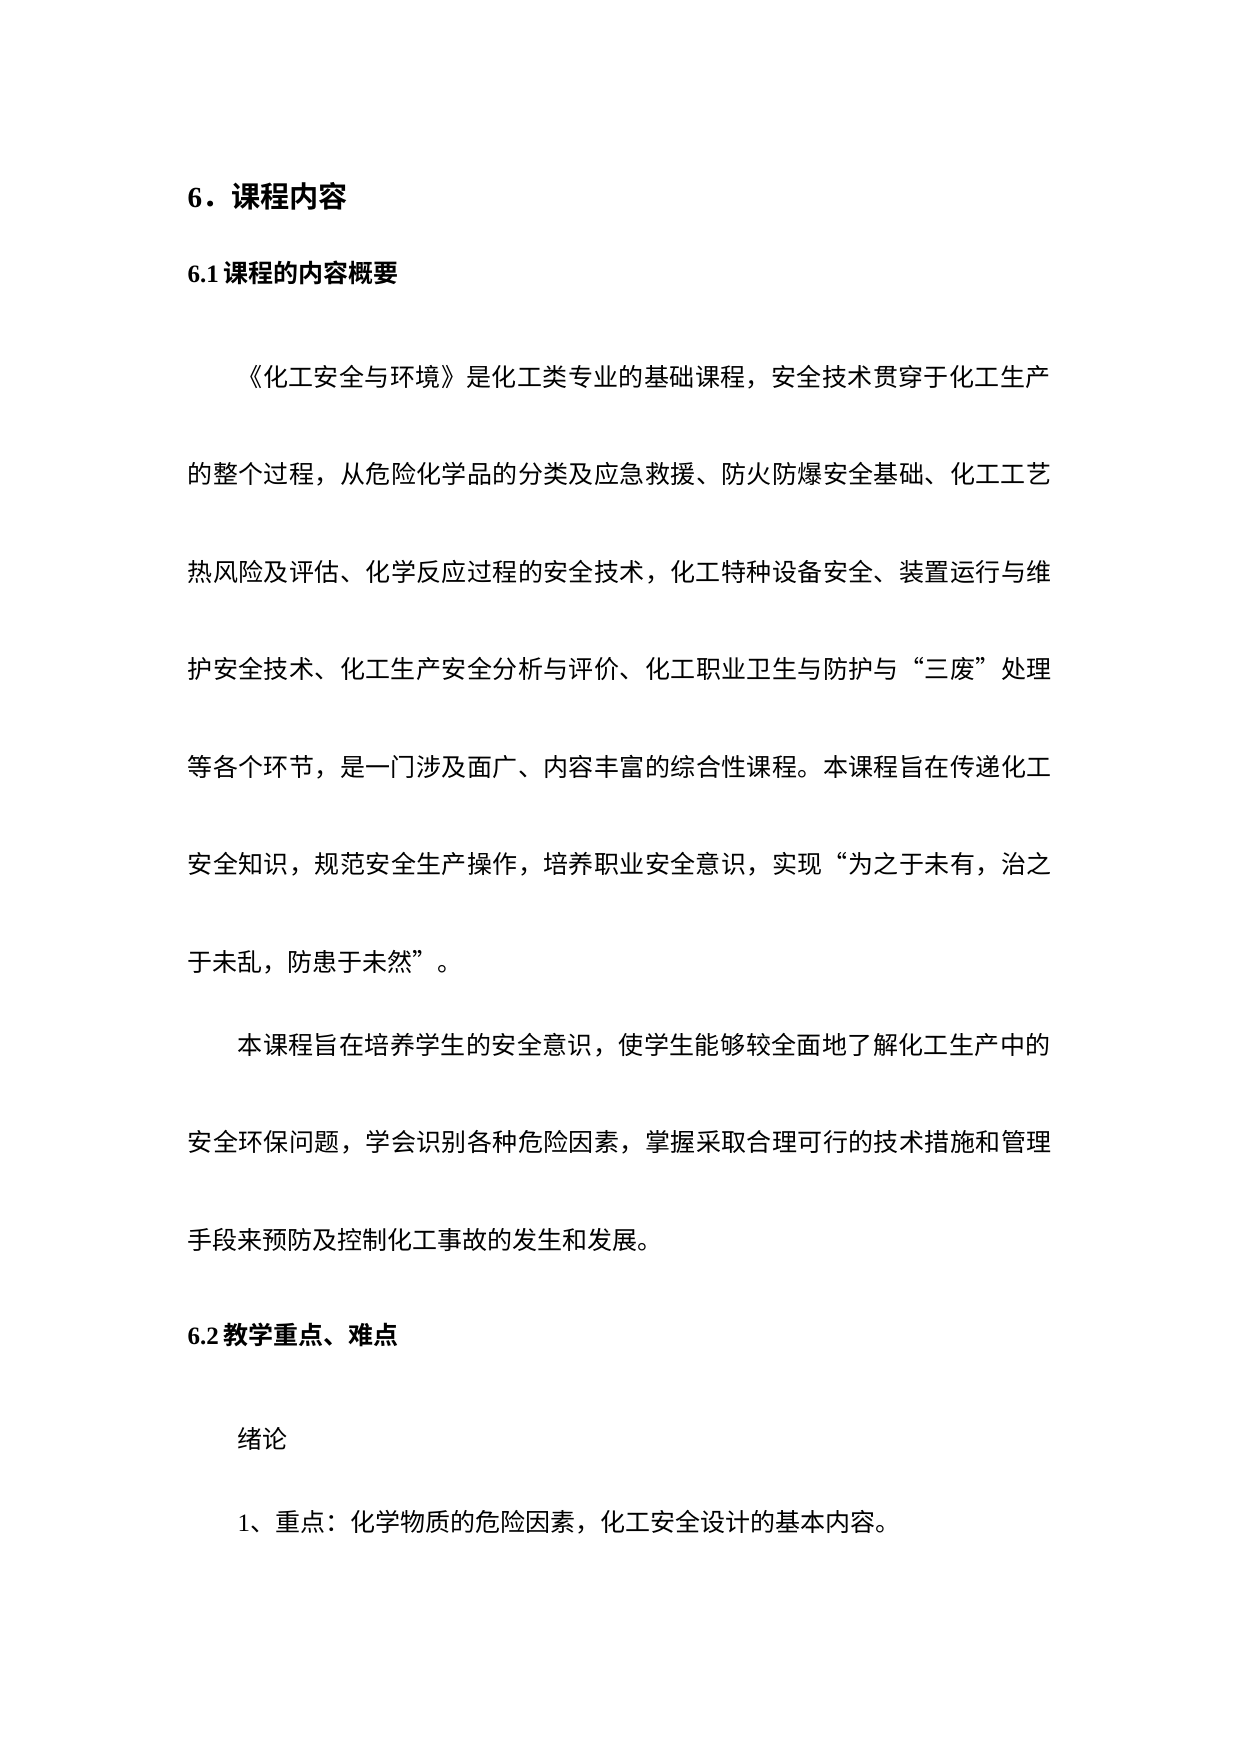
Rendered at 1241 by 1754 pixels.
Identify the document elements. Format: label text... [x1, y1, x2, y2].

text 6．课程内容 [187, 162, 1053, 227]
text 绪论 [187, 1405, 1053, 1470]
text 6.2教学重点、难点 [187, 1301, 1053, 1366]
text 6.1课程的内容概要 [187, 239, 1053, 304]
text 《化工安全与环境》是化工类专业的基础课程，安全技术贯穿于化工生产的整个过程，从危险化学品的分类及应急救援、防火防爆安全基础、化工工艺热风险及评估、化学反应过程的安全技术，化工特种设备安全、装置运行与维护安全技术、化工生产安全分析与评价、化工职业卫生与防护与“三废”处理等各个环节，是一门涉及面广、内容丰富的综合性课程。本课程旨在传递化工安全知识，规范安全生产操作，培养职业安全意识，实现“为之于未有，治之于未乱，防患于未然”。 [187, 343, 1053, 993]
text 1、重点：化学物质的危险因素，化工安全设计的基本内容。 [187, 1488, 1053, 1553]
text 本课程旨在培养学生的安全意识，使学生能够较全面地了解化工生产中的安全环保问题，学会识别各种危险因素，掌握采取合理可行的技术措施和管理手段来预防及控制化工事故的发生和发展。 [187, 1011, 1053, 1271]
